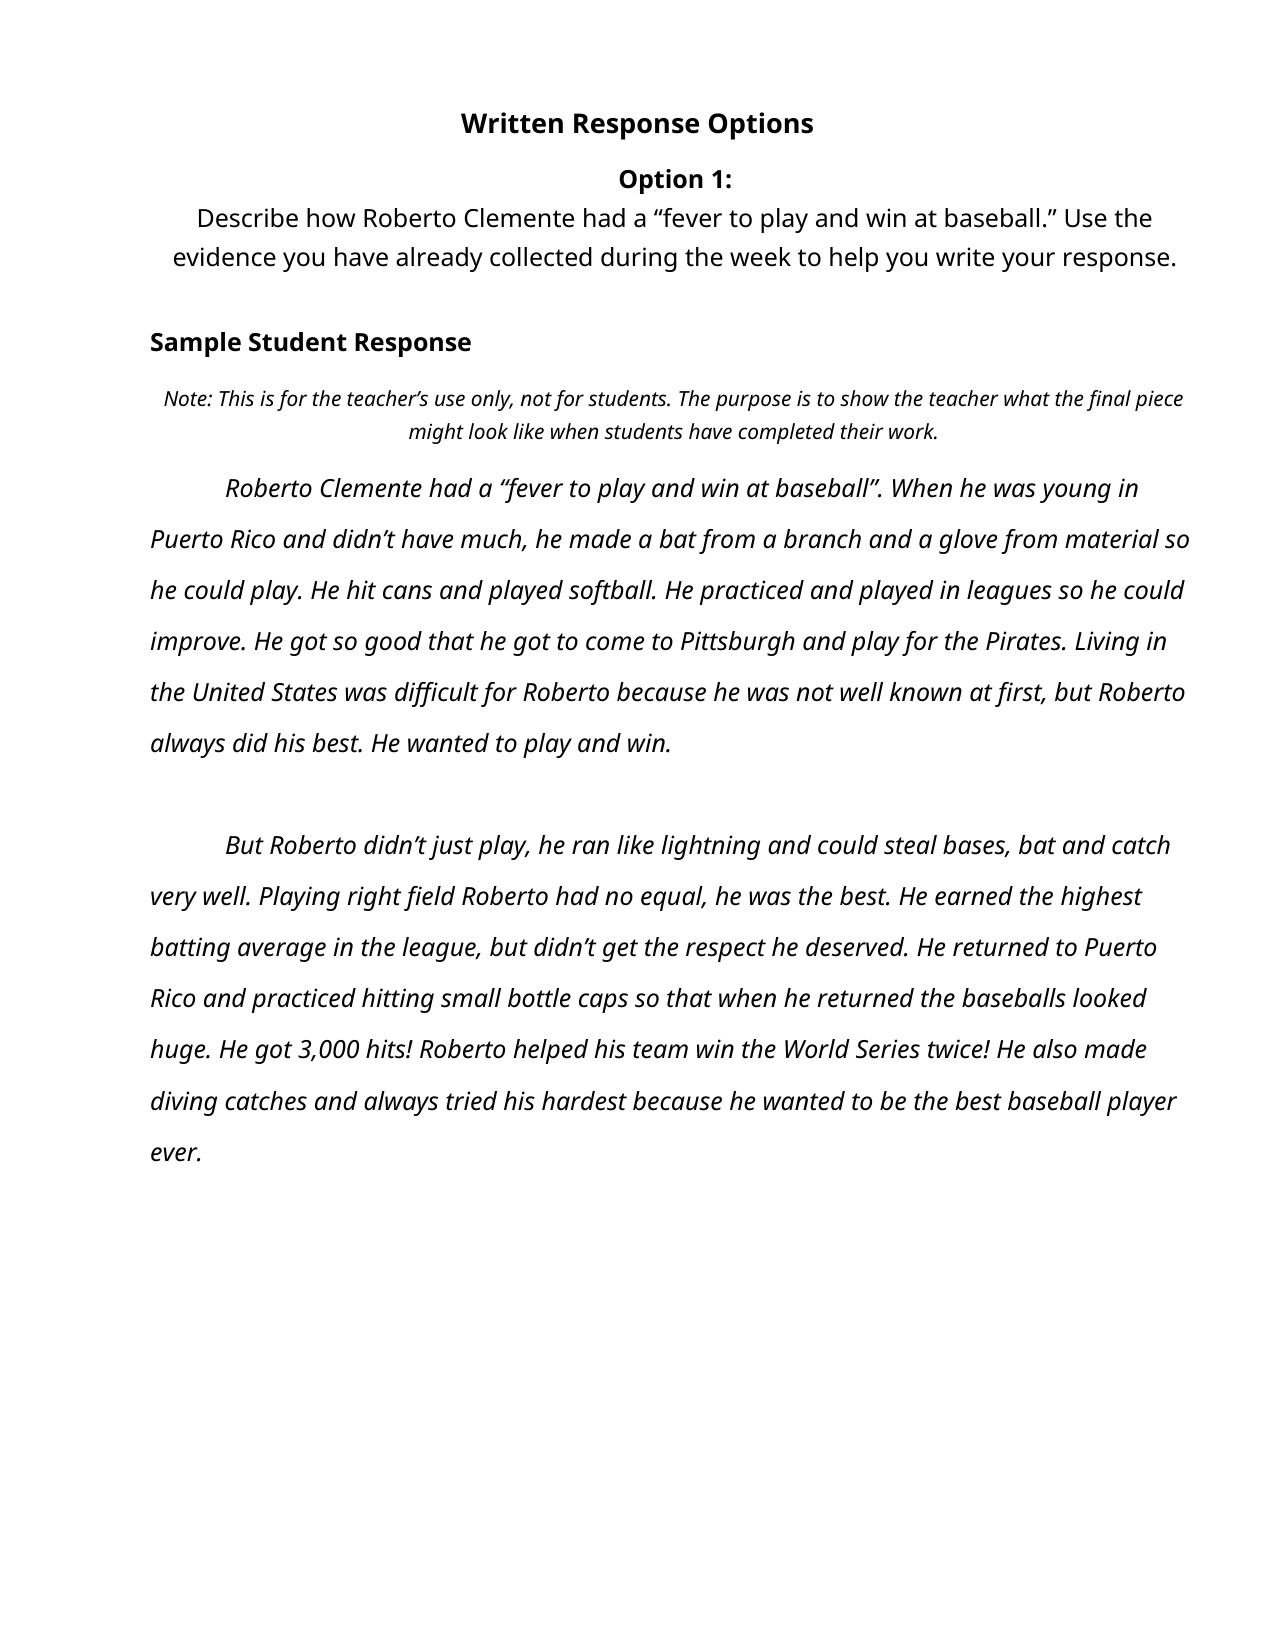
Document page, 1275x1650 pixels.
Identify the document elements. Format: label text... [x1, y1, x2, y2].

text Sample Student Response [150, 324, 1200, 359]
text Written Response Options [150, 105, 1125, 142]
text Note: This is for the teacher’s use only, not for students. The purpose is to show the teacher what the final piece might look like when students have completed their work. [150, 384, 1200, 446]
text Describe how Roberto Clemente had a “fever to play and win at baseball.” Use the evidence you have already collected during the week to help you write your response. [150, 201, 1200, 274]
text But Roberto didn’t just play, he ran like lightning and could steal bases, bat and catch very well. Playing right field Roberto had no equal, he was the best. He earned the highest batting average in the league, but didn’t get the respect he deserved. He returned to Puerto Rico and practiced hitting small bottle caps so that when he returned the baseballs looked huge. He got 3,000 hits! Roberto helped his team win the World Series twice! He also made diving catches and always tried his hardest because he wanted to be the best baseball player ever. [150, 828, 1200, 1168]
text Roberto Clemente had a “fever to play and win at baseball”. When he was young in Puerto Rico and didn’t have much, he made a bat from a branch and a glove from material so he could play. He hit cans and played softball. He practiced and played in leagues so he could improve. He got so good that he got to come to Pittsburgh and play for the Pirates. Living in the United States was difficult for Roberto because he was not well known at first, but Roberto always did his best. He wanted to play and win. [150, 471, 1200, 760]
text Option 1: [150, 161, 1200, 196]
